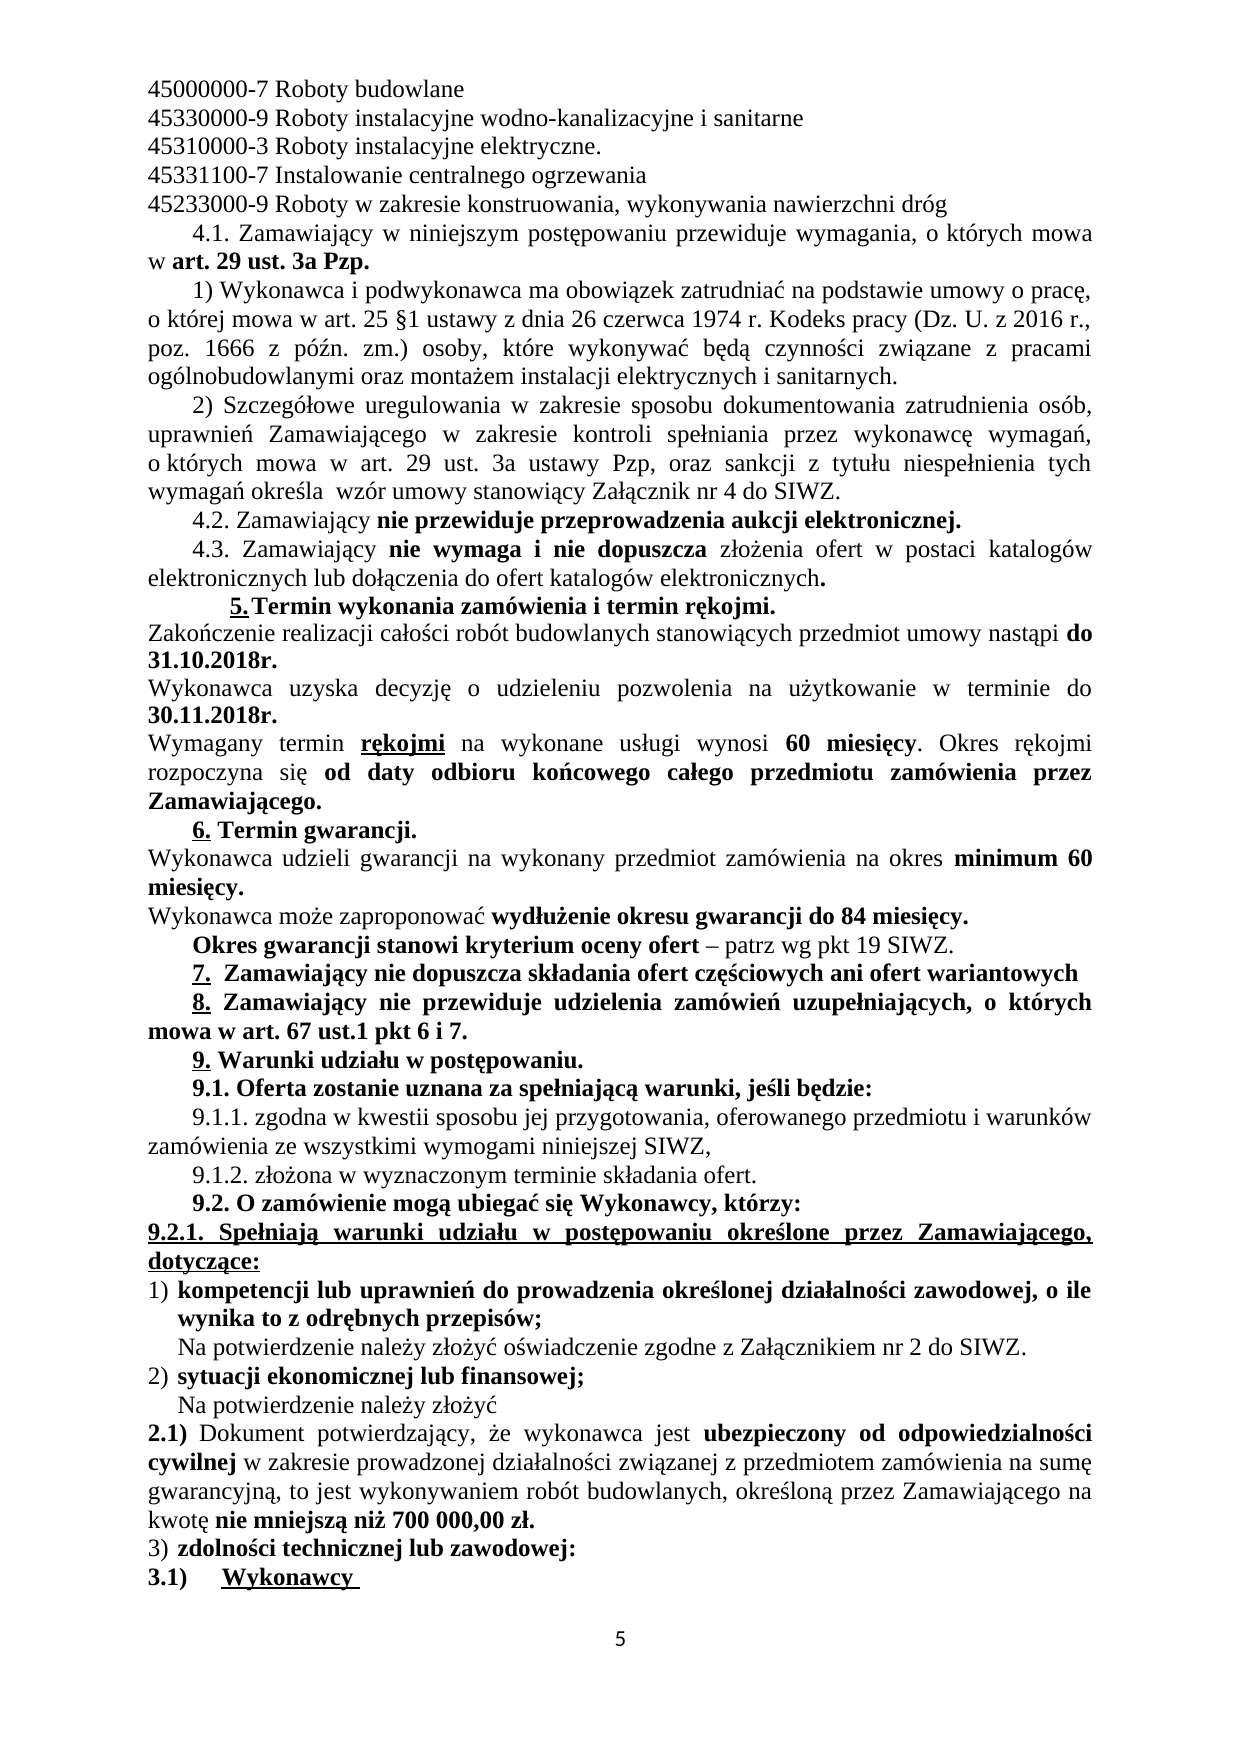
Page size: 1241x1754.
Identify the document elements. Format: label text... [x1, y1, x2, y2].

text 45233000-9 Roboty w zakresie konstruowania, wykonywania nawierzchni dróg [148, 189, 1093, 218]
text 9.2. O zamówienie mogą ubiegać się Wykonawcy, którzy: [148, 1188, 1093, 1217]
text Wykonawca może zaproponować wydłużenie okresu gwarancji do 84 miesięcy. [148, 901, 1093, 930]
text Wymagany termin rękojmi na wykonane usługi wynosi 60 miesięcy. Okres rękojmi rozpoczyna się od daty odbioru końcowego całego przedmiotu zamówienia przez Zamawiającego. [148, 728, 1093, 815]
list Termin wykonania zamówienia i termin rękojmi. [223, 591, 1093, 620]
text 45000000-7 Roboty budowlane [148, 74, 1093, 103]
text 9. Warunki udziału w postępowaniu. [148, 1045, 1093, 1073]
text Wykonawca udzieli gwarancji na wykonany przedmiot zamówienia na okres minimum 60 miesięcy. [148, 843, 1093, 901]
text 2) Szczegółowe uregulowania w zakresie sposobu dokumentowania zatrudnienia osób, uprawnień Zamawiającego w zakresie kontroli spełniania przez wykonawcę wymagań, o których mowa w art. 29 ust. 3a ustawy Pzp, oraz sankcji z tytułu niespełnienia tych wymagań określa wzór umowy stanowiący Załącznik nr 4 do SIWZ. [148, 390, 1093, 505]
list zdolności technicznej lub zawodowej: [148, 1533, 1093, 1562]
text 4.1. Zamawiający w niniejszym postępowaniu przewiduje wymagania, o których mowa w art. 29 ust. 3a Pzp. [148, 218, 1093, 275]
text 9.1.1. zgodna w kwestii sposobu jej przygotowania, oferowanego przedmiotu i warunków zamówienia ze wszystkimi wymogami niniejszej SIWZ, [148, 1102, 1093, 1160]
text Na potwierdzenie należy złożyć [148, 1390, 1093, 1418]
text 4.2. Zamawiający nie przewiduje przeprowadzenia aukcji elektronicznej. [148, 505, 1093, 534]
text 9.1. Oferta zostanie uznana za spełniającą warunki, jeśli będzie: [148, 1073, 1093, 1102]
text 6. Termin gwarancji. [148, 815, 1093, 843]
text 45330000-9 Roboty instalacyjne wodno-kanalizacyjne i sanitarne [148, 103, 1093, 131]
text Wykonawca uzyska decyzję o udzieleniu pozwolenia na użytkowanie w terminie do 30.11.2018r. [148, 674, 1093, 728]
text 45310000-3 Roboty instalacyjne elektryczne. [148, 131, 1093, 160]
text 8. Zamawiający nie przewiduje udzielenia zamówień uzupełniających, o których mowa w art. 67 ust.1 pkt 6 i 7. [148, 987, 1093, 1045]
text 9.1.2. złożona w wyznaczonym terminie składania ofert. [148, 1160, 1093, 1188]
text 45331100-7 Instalowanie centralnego ogrzewania [148, 160, 1093, 189]
text Zakończenie realizacji całości robót budowlanych stanowiących przedmiot umowy nastąpi do 31.10.2018r. [148, 620, 1093, 674]
list kompetencji lub uprawnień do prowadzenia określonej działalności zawodowej, o ile wynika to z odrębnych przepisów; [148, 1275, 1093, 1332]
text Okres gwarancji stanowi kryterium oceny ofert – patrz wg pkt 19 SIWZ. [148, 930, 1093, 958]
text 4.3. Zamawiający nie wymaga i nie dopuszcza złożenia ofert w postaci katalogów elektronicznych lub dołączenia do ofert katalogów elektronicznych. [148, 534, 1093, 591]
text 1) Wykonawca i podwykonawca ma obowiązek zatrudniać na podstawie umowy o pracę, o której mowa w art. 25 §1 ustawy z dnia 26 czerwca 1974 r. Kodeks pracy (Dz. U. z 2016 r., poz. 1666 z późn. zm.) osoby, które wykonywać będą czynności związane z pracami ogólnobudowlanymi oraz montażem instalacji elektrycznych i sanitarnych. [148, 275, 1093, 390]
list sytuacji ekonomicznej lub finansowej; [148, 1361, 1093, 1390]
text 9.2.1. Spełniają warunki udziału w postępowaniu określone przez Zamawiającego, dotyczące: [148, 1217, 1093, 1242]
text 9.2.1. Spełniają warunki udziału w postępowaniu określone przez Zamawiającego, dotyczące: [148, 1244, 1093, 1275]
list Wykonawcy [148, 1562, 1093, 1591]
text 7. Zamawiający nie dopuszcza składania ofert częściowych ani ofert wariantowych [148, 958, 1093, 987]
text 2.1) Dokument potwierdzający, że wykonawca jest ubezpieczony od odpowiedzialności cywilnej w zakresie prowadzonej działalności związanej z przedmiotem zamówienia na sumę gwarancyjną, to jest wykonywaniem robót budowlanych, określoną przez Zamawiającego na kwotę nie mniejszą niż 700 000,00 zł. [148, 1418, 1093, 1533]
text Na potwierdzenie należy złożyć oświadczenie zgodne z Załącznikiem nr 2 do SIWZ. [148, 1332, 1093, 1361]
